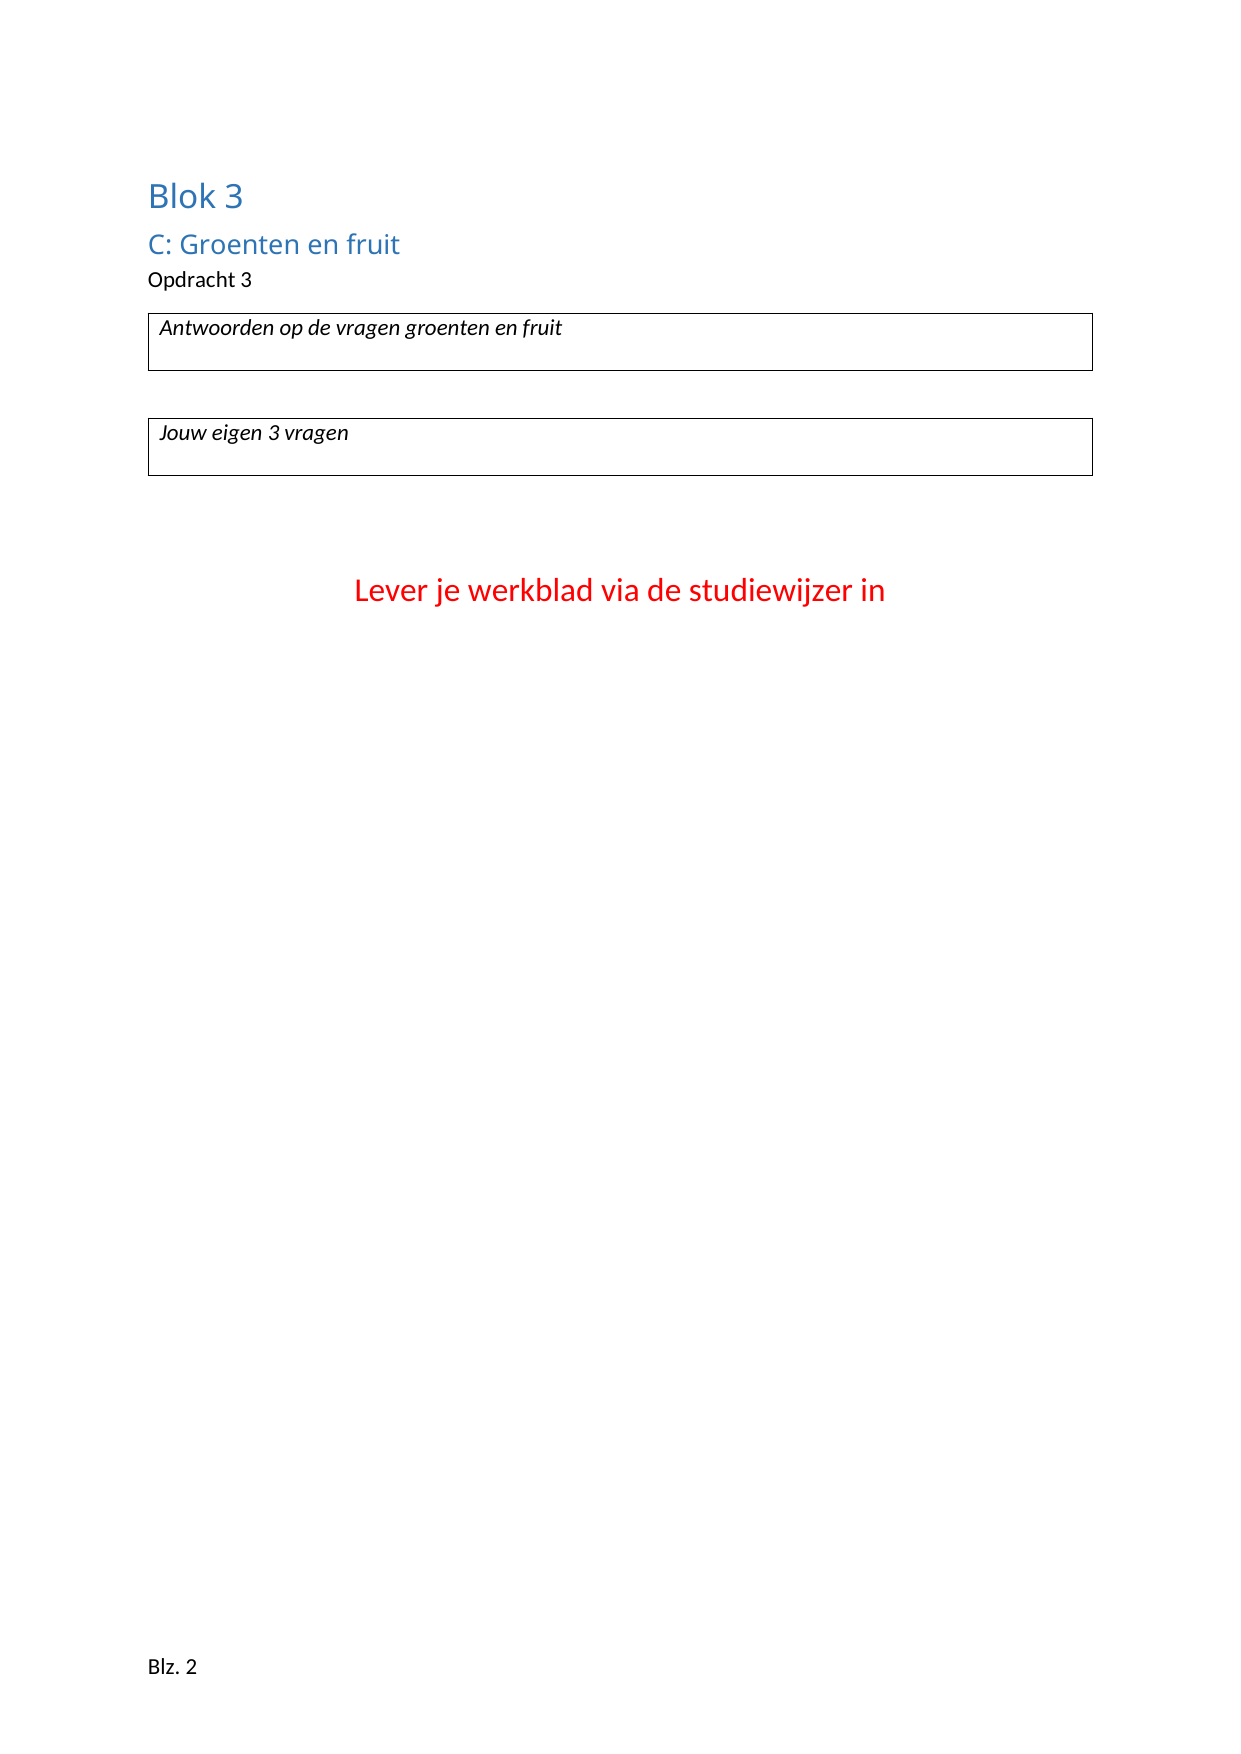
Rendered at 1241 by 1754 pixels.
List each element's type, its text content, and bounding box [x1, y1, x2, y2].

text Opdracht 3 [148, 266, 1093, 293]
subtitle Blok 3 [148, 173, 1093, 218]
table_header Antwoorden op de vragen groenten en fruit [149, 314, 1092, 369]
table_header Jouw eigen 3 vragen [149, 419, 1092, 474]
text Lever je werkblad via de studiewijzer in [148, 569, 1093, 610]
subtitle C: Groenten en fruit [148, 226, 1093, 263]
